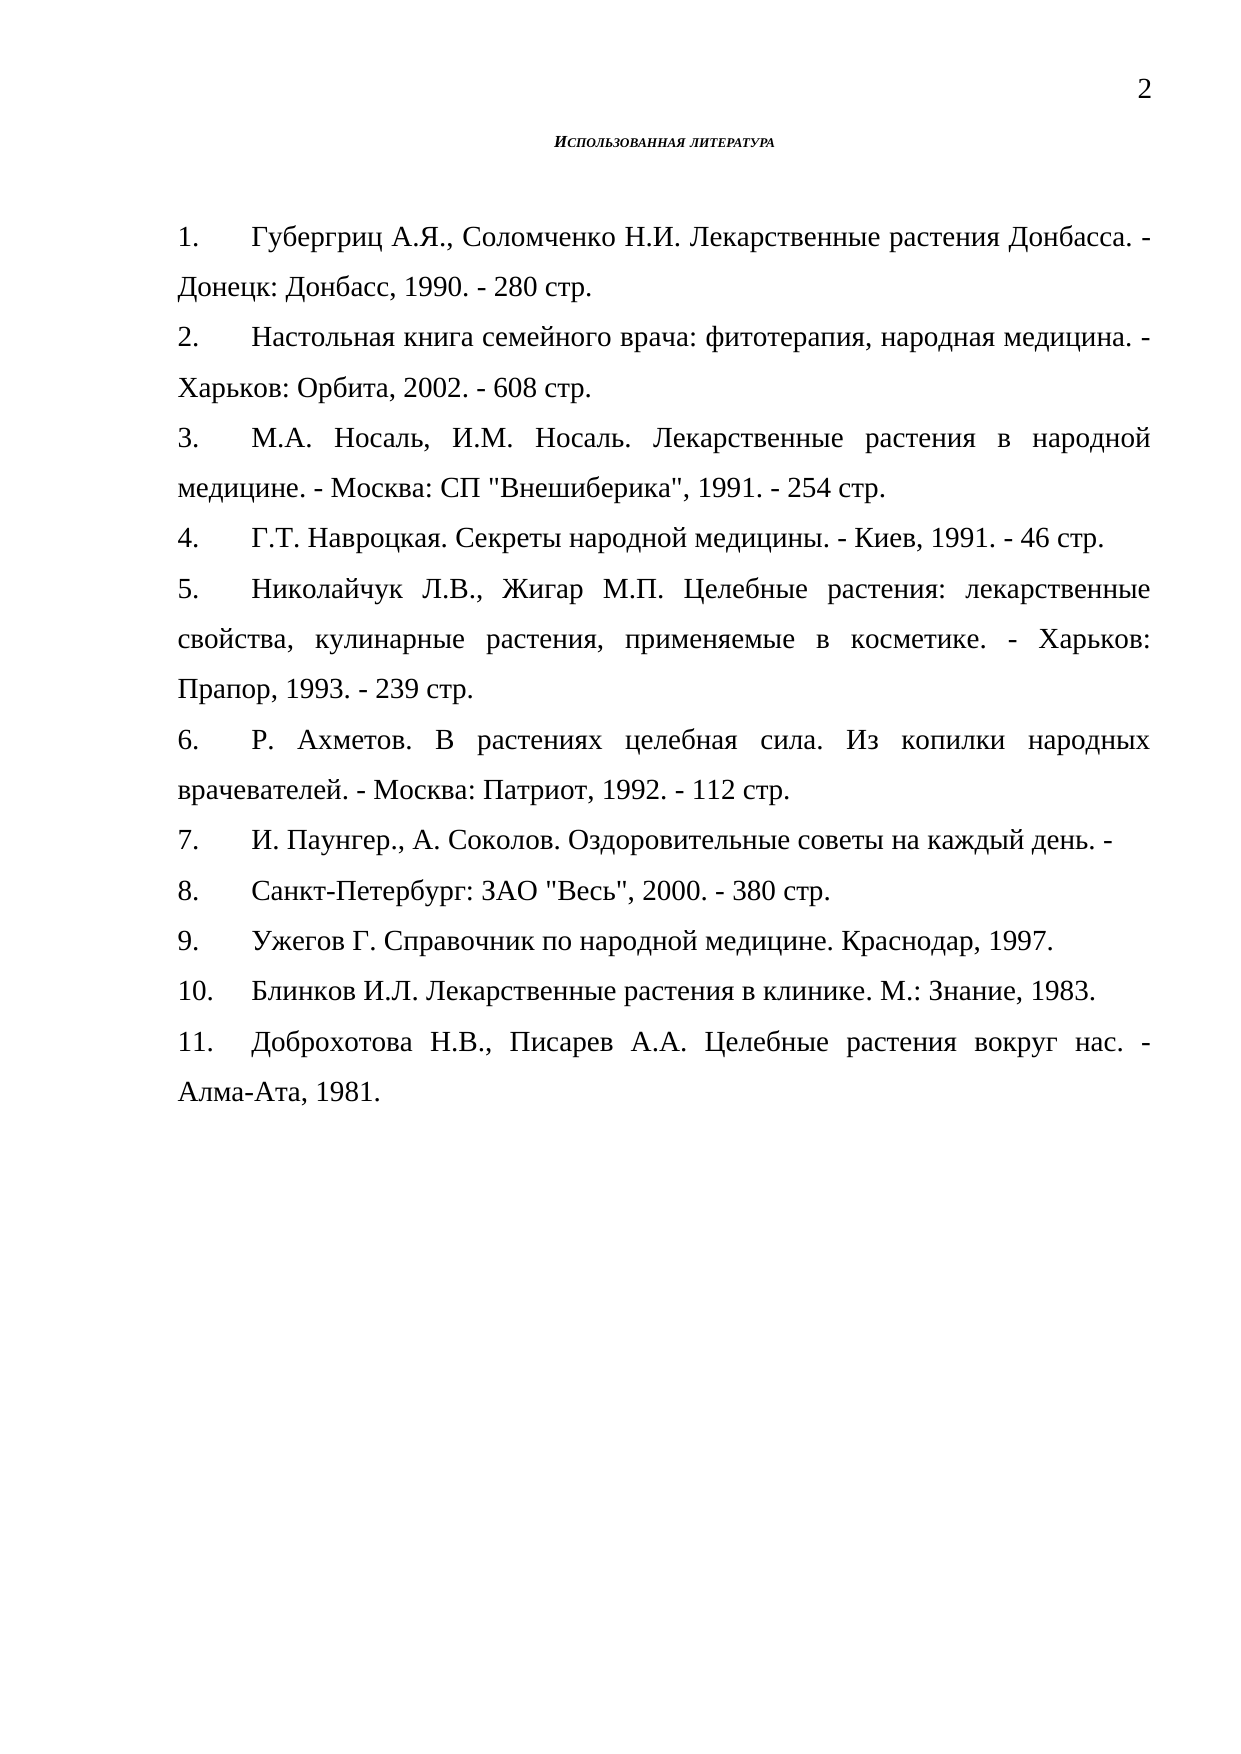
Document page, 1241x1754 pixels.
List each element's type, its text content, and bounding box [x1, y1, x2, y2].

subtitle Использованная литература [177, 118, 1152, 152]
text Санкт-Петербург: ЗАО "Весь", 2000. - 380 стр. [177, 873, 1152, 906]
text Блинков И.Л. Лекарственные растения в клинике. М.: Знание, 1983. [177, 973, 1152, 1007]
text Р. Ахметов. В растениях целебная сила. Из копилки народных врачевателей. - Москва: Патриот, 1992. - 112 стр. [177, 722, 1152, 806]
text Ужегов Г. Справочник по народной медицине. Краснодар, 1997. [177, 923, 1152, 957]
text Г.Т. Навроцкая. Секреты народной медицины. - Киев, 1991. - 46 стр. [177, 521, 1152, 554]
text Николайчук Л.В., Жигар М.П. Целебные растения: лекарственные свойства, кулинарные растения, применяемые в косметике. - Харьков: Прапор, 1993. - 239 стр. [177, 571, 1152, 705]
text Настольная книга семейного врача: фитотерапия, народная медицина. - Харьков: Орбита, 2002. - 608 стр. [177, 319, 1152, 403]
text Губергриц А.Я., Соломченко Н.И. Лекарственные растения Донбасса. - Донецк: Донбасс, 1990. - 280 стр. [177, 219, 1152, 303]
text М.А. Носаль, И.М. Носаль. Лекарственные растения в народной медицине. - Москва: СП "Внешиберика", 1991. - 254 стр. [177, 420, 1152, 504]
text Доброхотова Н.В., Писарев А.А. Целебные растения вокруг нас. - Алма-Ата, 1981. [177, 1024, 1152, 1108]
text И. Паунгер., А. Соколов. Оздоровительные советы на каждый день. - [177, 822, 1152, 856]
